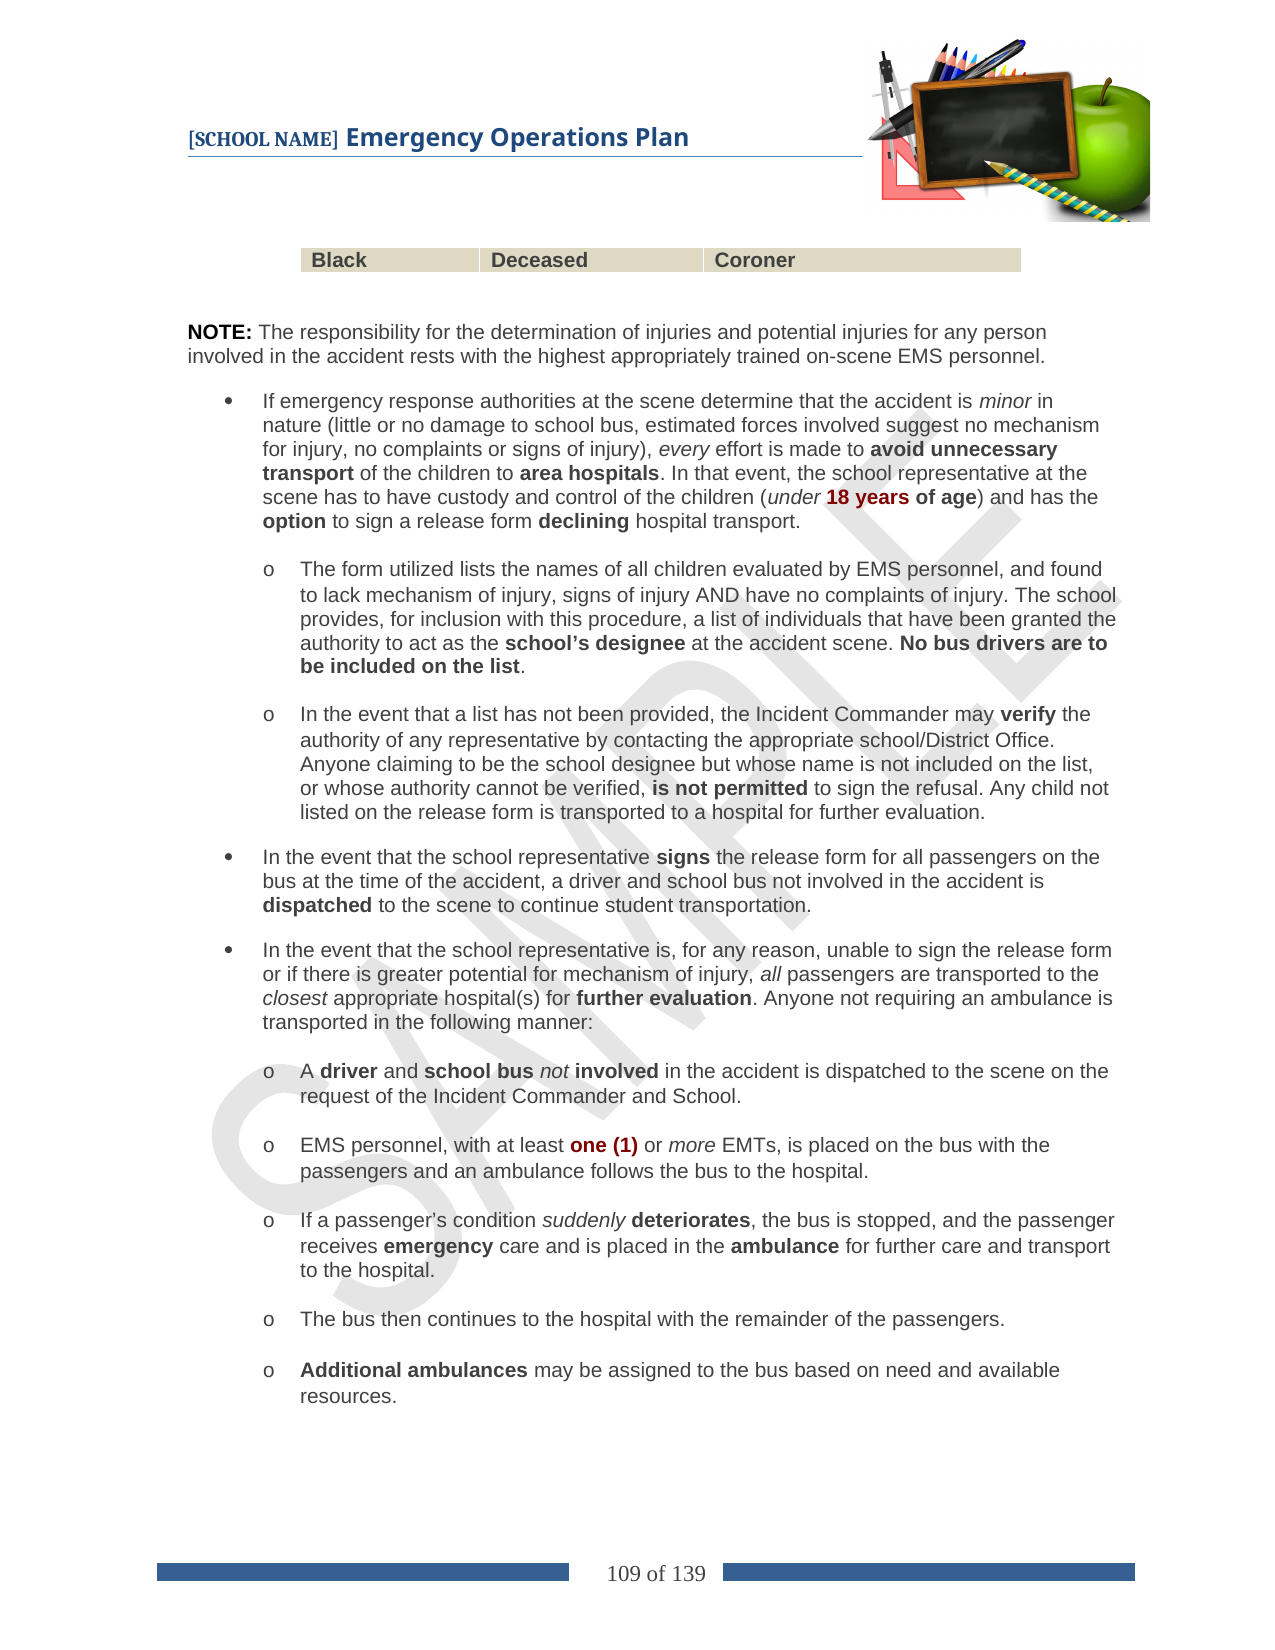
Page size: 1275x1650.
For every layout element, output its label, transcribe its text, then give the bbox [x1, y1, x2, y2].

list The form utilized lists the names of all children evaluated by EMS personnel, and found to lack mechanism of injury, signs of injury AND have no complaints of injury. The school provides, for inclusion with this procedure, a list of individuals that have been granted the authority to act as the school’s designee at the accident scene. No bus drivers are to be included on the list. [262, 557, 1117, 678]
list The bus then continues to the hospital with the remainder of the passengers. [262, 1307, 1117, 1333]
text NOTE: The responsibility for the determination of injuries and potential injuries for any person involved in the accident rests with the highest appropriately trained on-scene EMS personnel. [187, 320, 1117, 368]
table_cell Deceased [480, 248, 703, 272]
list In the event that the school representative signs the release form for all passengers on the bus at the time of the accident, a driver and school bus not involved in the accident is dispatched to the scene to continue student transportation. [225, 845, 1117, 917]
picture [862, 37, 1150, 221]
list If emergency response authorities at the scene determine that the accident is minor in nature (little or no damage to school bus, estimated forces involved suggest no mechanism for injury, no complaints or signs of injury), every effort is made to avoid unnecessary transport of the children to area hospitals. In that event, the school representative at the scene has to have custody and control of the children (under 18 years of age) and has the option to sign a release form declining hospital transport. [225, 389, 1117, 533]
list EMS personnel, with at least one (1) or more EMTs, is placed on the bus with the passengers and an ambulance follows the bus to the hospital. [262, 1133, 1117, 1183]
list In the event that the school representative is, for any reason, unable to sign the release form or if there is greater potential for mechanism of injury, all passengers are transported to the closest appropriate hospital(s) for further evaluation. Anyone not requiring an ambulance is transported in the following manner: [225, 937, 1117, 1033]
list Additional ambulances may be assigned to the bus based on need and available resources. [262, 1358, 1117, 1407]
list In the event that a list has not been provided, the Incident Commander may verify the authority of any representative by contacting the appropriate school/District Office. Anyone claiming to be the school designee but whose name is not included on the list, or whose authority cannot be verified, is not permitted to sign the refusal. Any child not listed on the release form is transported to a hospital for further evaluation. [262, 702, 1117, 824]
table_cell Black [301, 248, 479, 272]
list If a passenger’s condition suddenly deteriorates, the bus is stopped, and the passenger receives emergency care and is placed in the ambulance for further care and transport to the hospital. [262, 1208, 1117, 1282]
list A driver and school bus not involved in the accident is dispatched to the scene on the request of the Incident Commander and School. [262, 1058, 1117, 1108]
table_cell Coroner [704, 248, 1021, 272]
